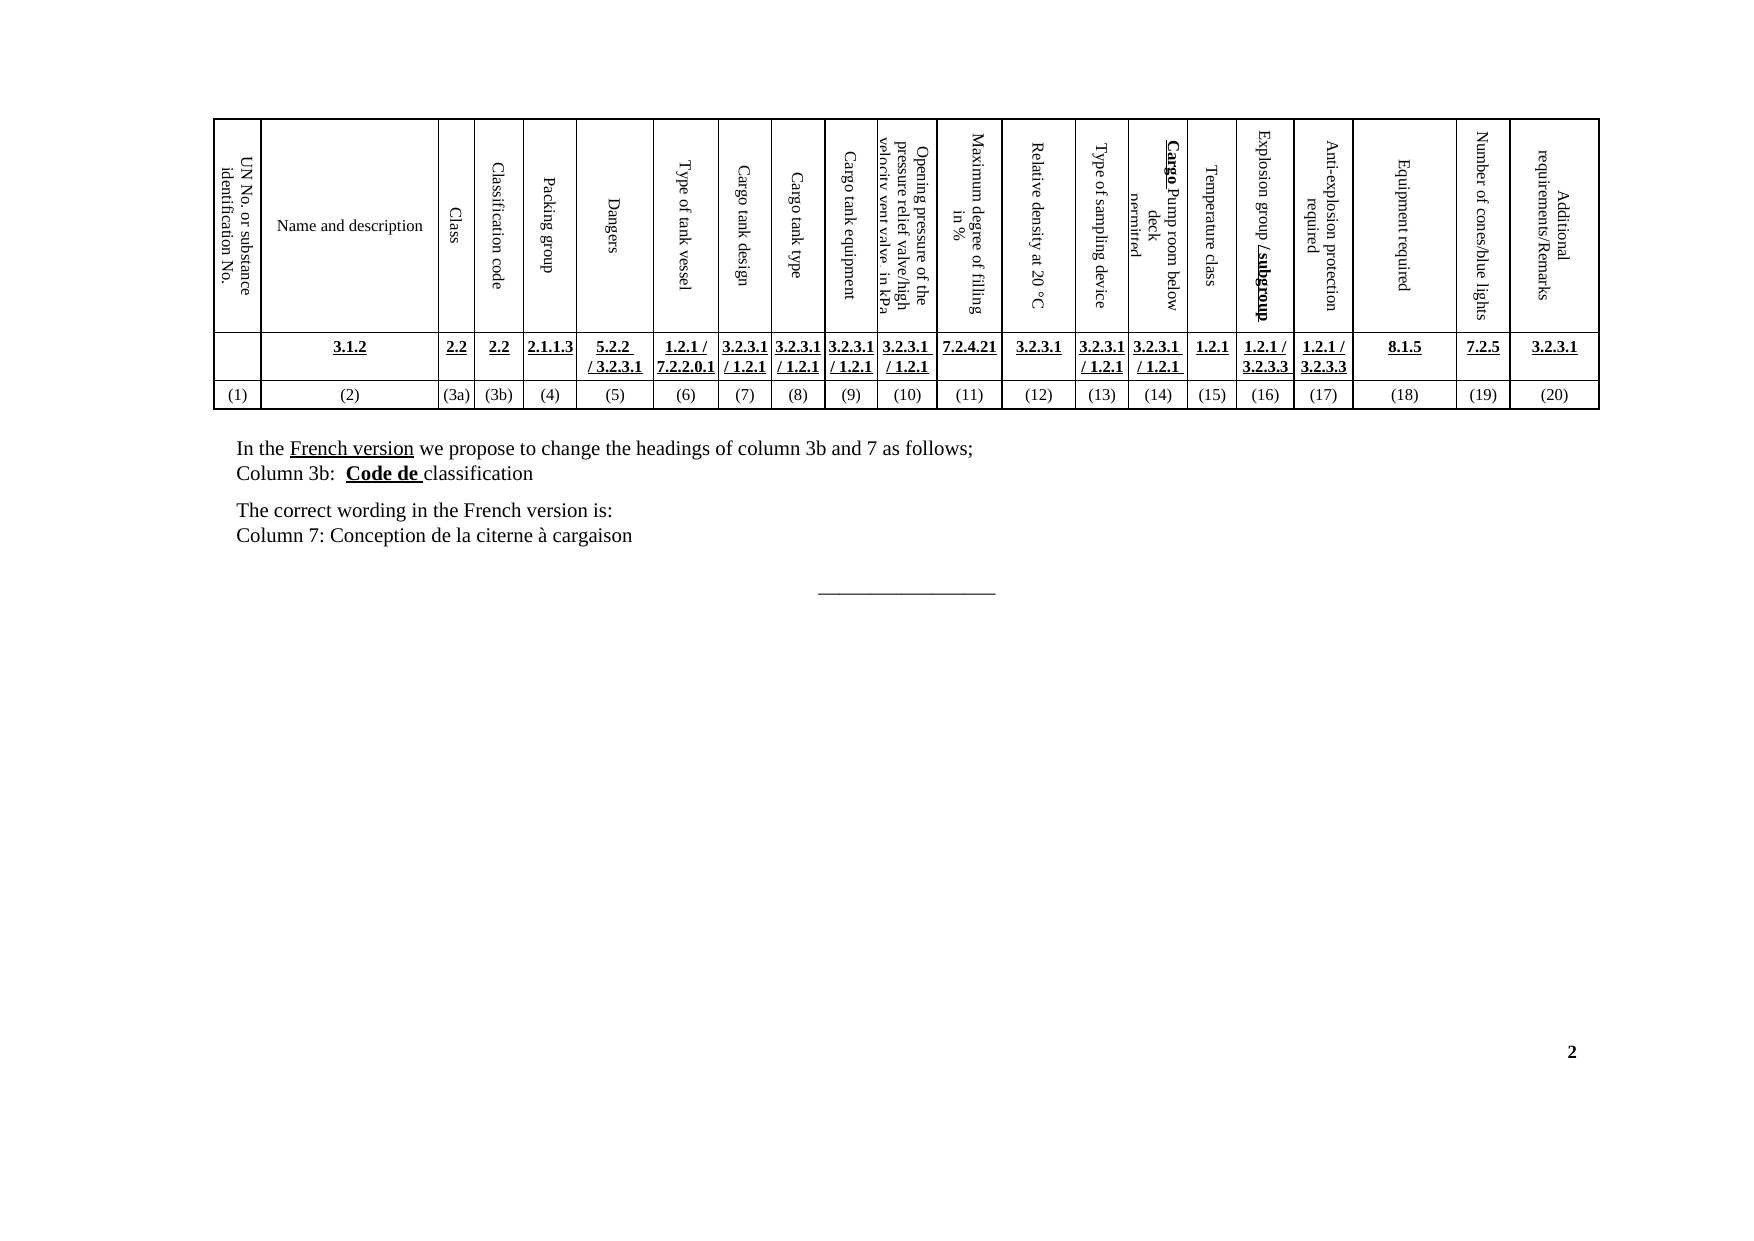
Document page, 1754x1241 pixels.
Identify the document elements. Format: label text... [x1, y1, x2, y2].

table_cell 1.2.1 [1188, 333, 1236, 379]
table_header Classification code [475, 120, 523, 332]
table_cell 8.1.5 [1354, 333, 1456, 379]
table_cell (20) [1511, 381, 1598, 408]
table_cell (2) [262, 381, 438, 408]
table_header Cargo Pump room below deck permitted [1129, 120, 1187, 332]
table_cell 1.2.1 / 3.2.3.3 [1237, 333, 1293, 379]
table_cell 1.2.1 / 7.2.2.0.1 [654, 333, 718, 379]
table_cell (17) [1295, 381, 1352, 408]
table_cell 3.2.3.1 / 1.2.1 [826, 333, 877, 379]
text Column 7: Conception de la citerne à cargaison [236, 522, 1577, 547]
table_cell (15) [1188, 381, 1236, 408]
text Column 3b: Code de classification [236, 460, 1577, 485]
text In the French version we propose to change the headings of column 3b and 7 as follows; [236, 435, 1577, 460]
table_cell (7) [719, 381, 771, 408]
table_header Relative density at 20 °C [1003, 120, 1075, 332]
table_header Explosion group / subgroup [1237, 120, 1293, 332]
table_header Dangers [577, 120, 653, 332]
table_cell 3.2.3.1 / 1.2.1 [1129, 333, 1187, 379]
table_cell (10) [878, 381, 936, 408]
table_cell (4) [524, 381, 576, 408]
table_cell 3.2.3.1 / 1.2.1 [878, 333, 936, 379]
table_cell (6) [654, 381, 718, 408]
table_header Cargo tank design [719, 120, 771, 332]
table_cell 3.1.2 [262, 333, 438, 379]
table_cell (16) [1237, 381, 1293, 408]
table_cell 2.2 [439, 333, 474, 379]
table_cell (11) [938, 381, 1001, 408]
table_header Additional requirements/Remarks [1511, 120, 1598, 332]
table_cell (3a) [439, 381, 474, 408]
table_header Cargo tank equipment [826, 120, 877, 332]
table_cell (5) [577, 381, 653, 408]
table_header Name and description [262, 120, 438, 332]
table_header Maximum degree of filling in % [938, 120, 1001, 332]
text The correct wording in the French version is: [236, 497, 1577, 522]
table_header UN No. or substance identification No. [215, 120, 260, 332]
table_cell 3.2.3.1 / 1.2.1 [772, 333, 824, 379]
table_cell 3.2.3.1 / 1.2.1 [1076, 333, 1128, 379]
table_cell (13) [1076, 381, 1128, 408]
table_cell 2.2 [475, 333, 523, 379]
table_cell (8) [772, 381, 824, 408]
table_cell 5.2.2 / 3.2.3.1 [577, 333, 653, 379]
table_cell 3.2.3.1 [1003, 333, 1075, 379]
table_cell 7.2.4.21 [938, 333, 1001, 379]
table_header Type of tank vessel [654, 120, 718, 332]
table_header Cargo tank type [772, 120, 824, 332]
table_header Opening pressure of the pressure relief valve/high velocity vent valve, in kPa [878, 120, 936, 332]
table_cell (9) [826, 381, 877, 408]
table_cell 2.1.1.3 [524, 333, 576, 379]
table_cell 3.2.3.1 / 1.2.1 [719, 333, 771, 379]
table_cell (18) [1354, 381, 1456, 408]
table_cell (19) [1457, 381, 1509, 408]
table_header Temperature class [1188, 120, 1236, 332]
table_cell (1) [215, 381, 260, 408]
table_cell 1.2.1 / 3.2.3.3 [1295, 333, 1352, 379]
table_header Number of cones/blue lights [1457, 120, 1509, 332]
table_cell (3b) [475, 381, 523, 408]
table_cell (12) [1003, 381, 1075, 408]
table_header Equipment required [1354, 120, 1456, 332]
table_header Packing group [524, 120, 576, 332]
table_cell (14) [1129, 381, 1187, 408]
text _________________ [236, 572, 1577, 597]
table_cell 7.2.5 [1457, 333, 1509, 379]
table_cell 3.2.3.1 [1511, 333, 1598, 379]
table_cell [215, 333, 260, 379]
table_header Anti-explosion protection required [1295, 120, 1352, 332]
table_header Class [439, 120, 474, 332]
table_header Type of sampling device [1076, 120, 1128, 332]
